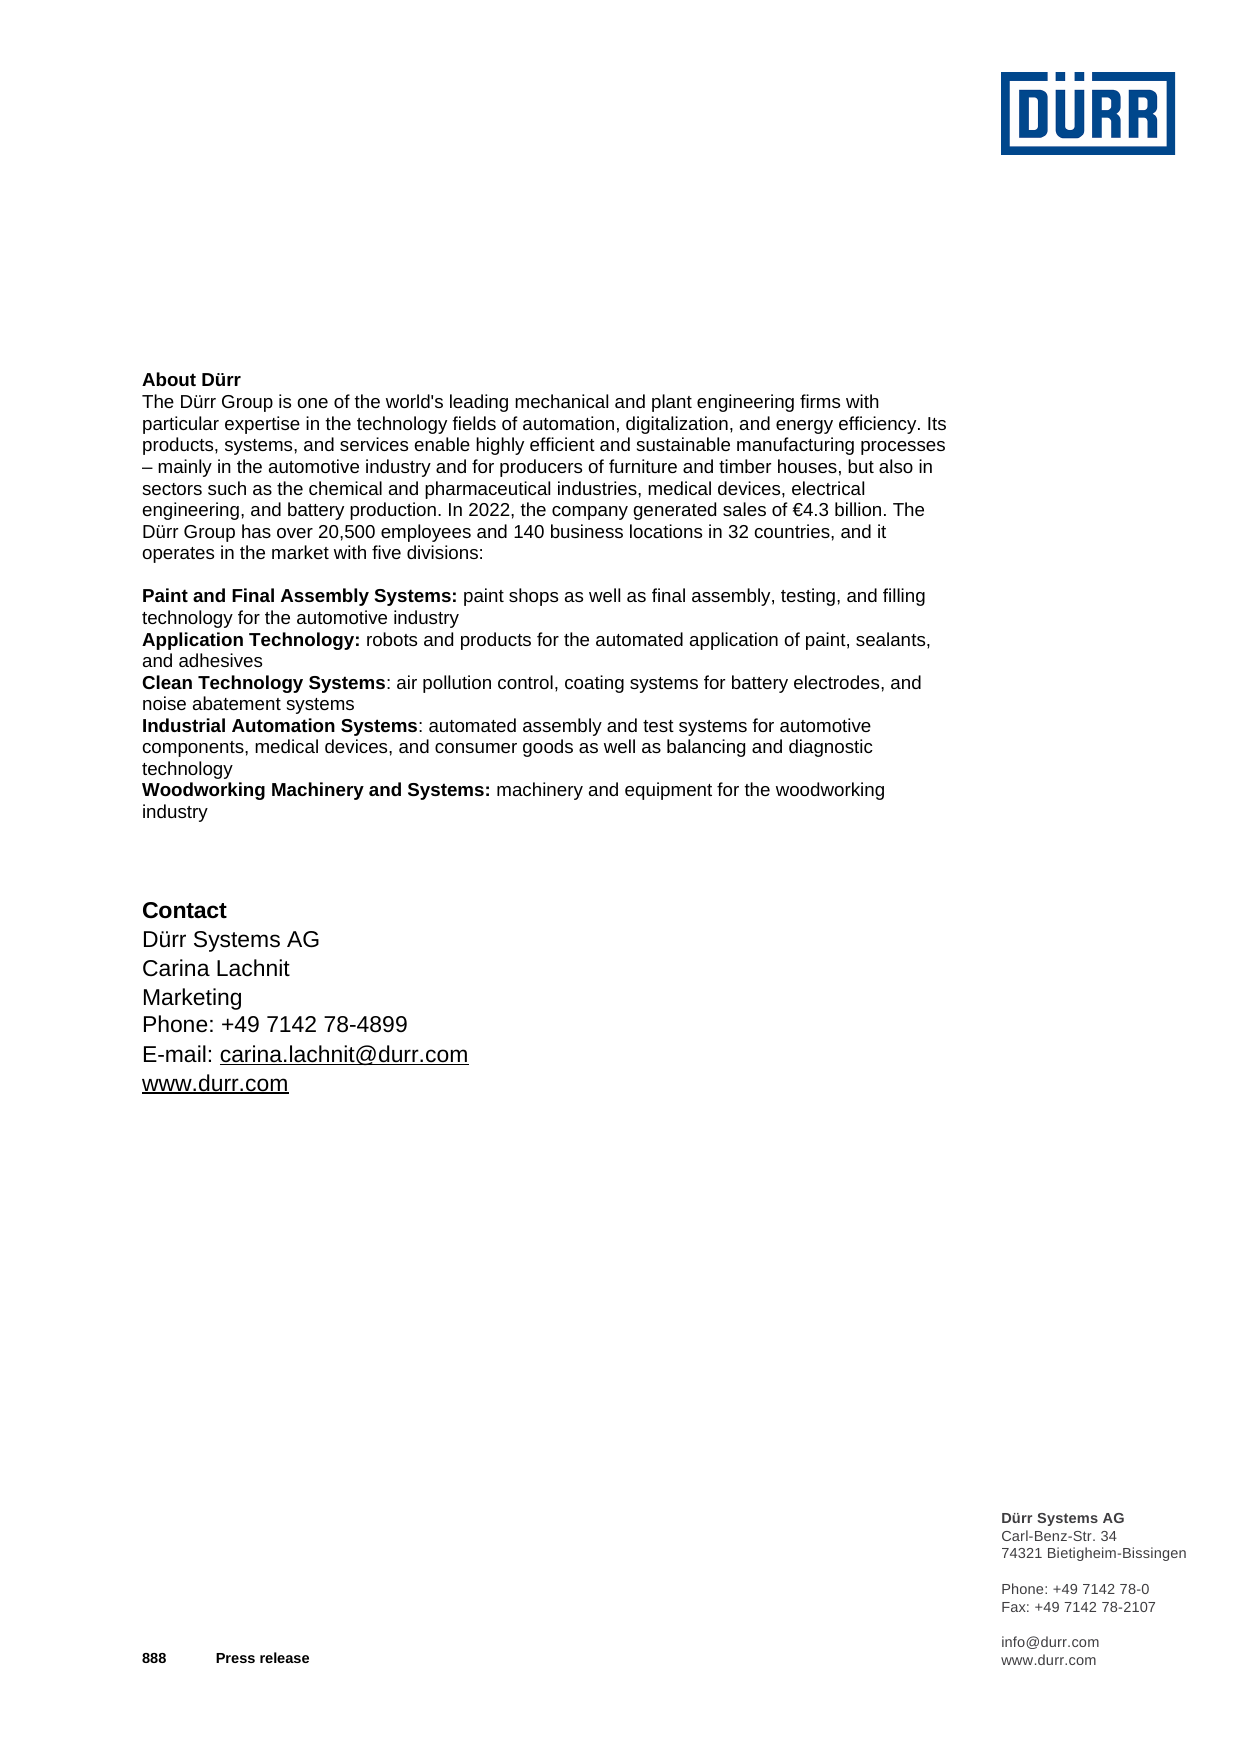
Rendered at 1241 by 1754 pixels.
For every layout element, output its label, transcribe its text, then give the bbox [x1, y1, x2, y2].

text Contact [142, 894, 951, 923]
text Phone: +49 7142 78-4899 [142, 1011, 921, 1037]
text Dürr Systems AG [142, 923, 951, 952]
list Application Technology: robots and products for the automated application of paint, sealants, and adhesives [142, 628, 951, 671]
list Woodworking Machinery and Systems: machinery and equipment for the woodworking industry [142, 779, 951, 822]
text E-mail: carina.lachnit@durr.com [142, 1041, 921, 1067]
list Clean Technology Systems: air pollution control, coating systems for battery electrodes, and noise abatement systems [142, 671, 951, 714]
text The Dürr Group is one of the world's leading mechanical and plant engineering firms with particular expertise in the technology fields of automation, digitalization, and energy efficiency. Its products, systems, and services enable highly efficient and sustainable manufacturing processes – mainly in the automotive industry and for producers of furniture and timber houses, but also in sectors such as the chemical and pharmaceutical industries, medical devices, electrical engineering, and battery production. In 2022, the company generated sales of €4.3 billion. The Dürr Group has over 20,500 employees and 140 business locations in 32 countries, and it operates in the market with five divisions: [142, 391, 951, 564]
text Marketing [142, 981, 951, 1011]
picture [1001, 72, 1175, 155]
text Carina Lachnit [142, 952, 951, 981]
text About Dürr [142, 366, 951, 391]
text www.durr.com [142, 1071, 951, 1096]
list Industrial Automation Systems: automated assembly and test systems for automotive components, medical devices, and consumer goods as well as balancing and diagnostic technology [142, 714, 951, 779]
list Paint and Final Assembly Systems: paint shops as well as final assembly, testing, and filling technology for the automotive industry [142, 585, 951, 628]
